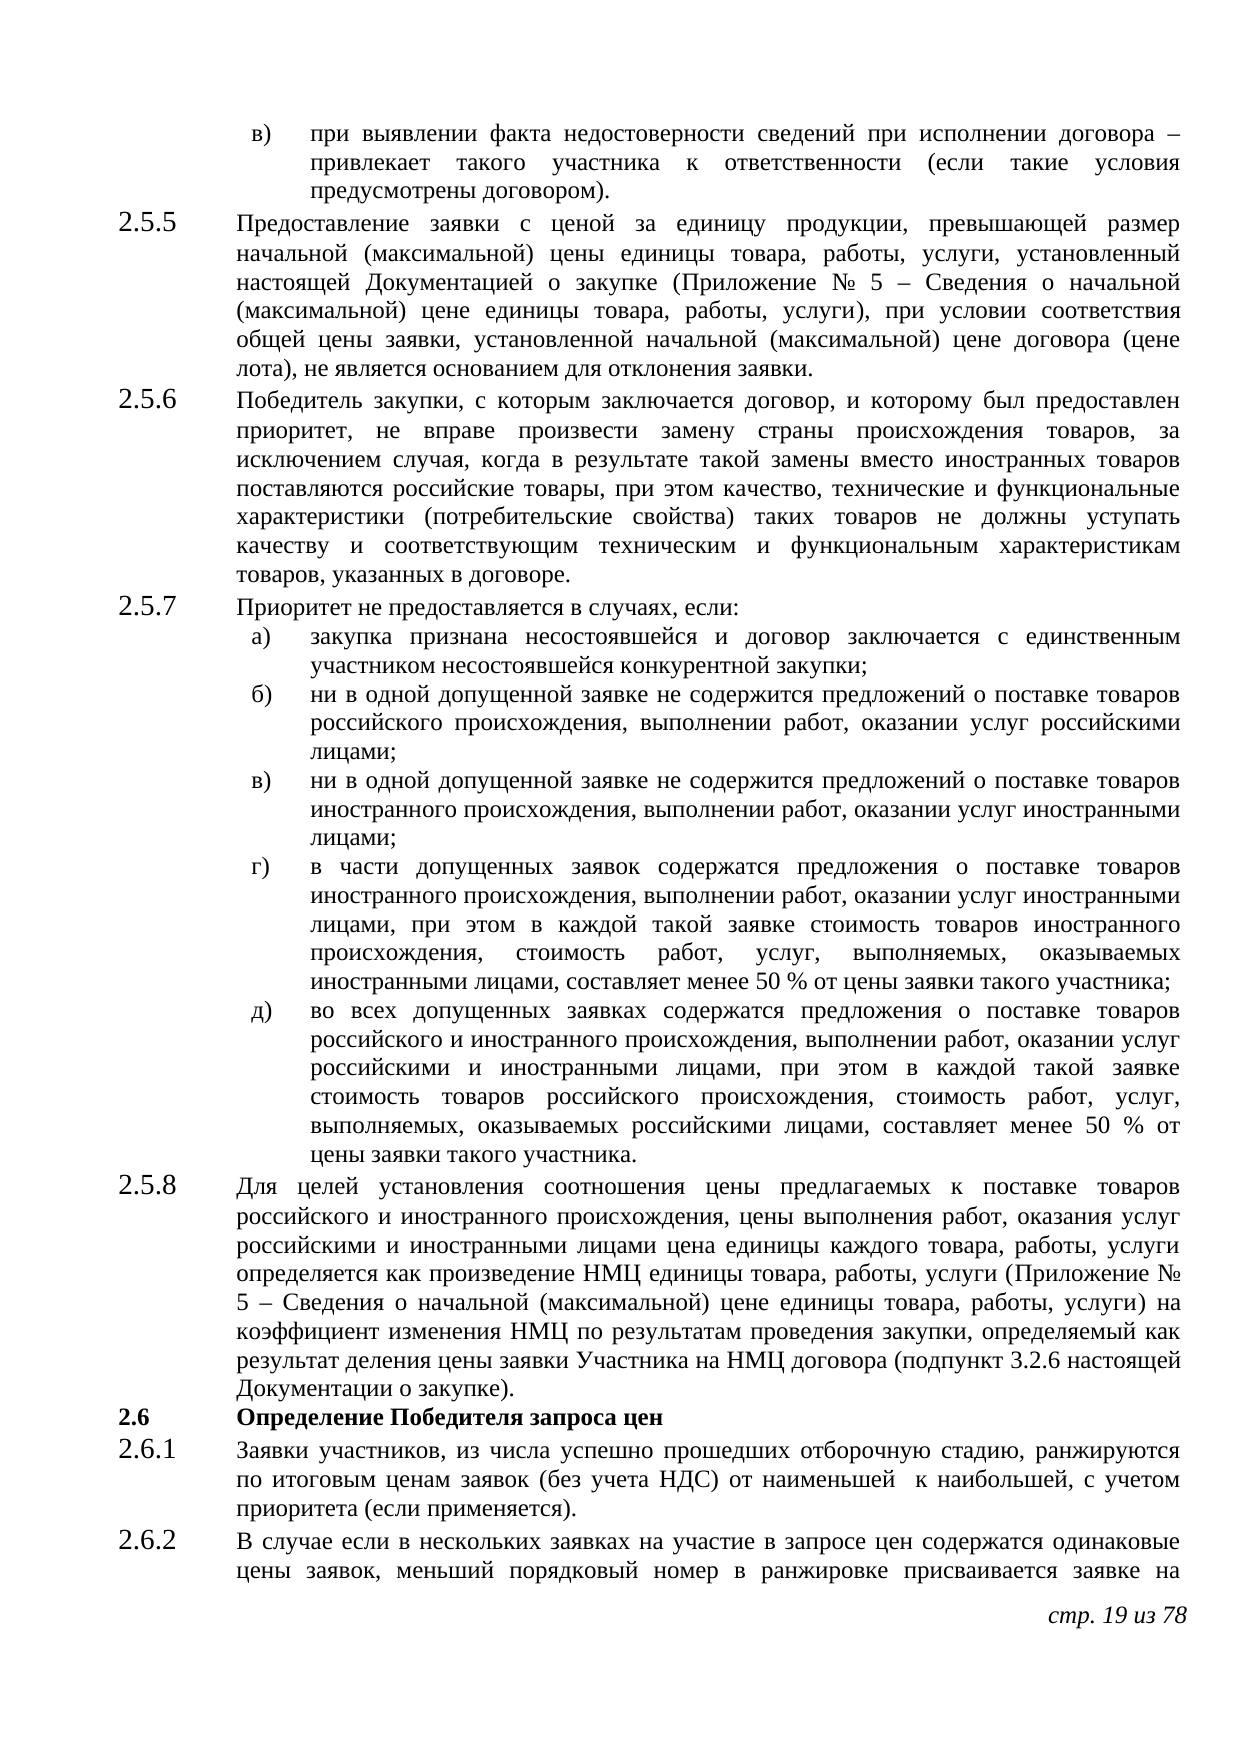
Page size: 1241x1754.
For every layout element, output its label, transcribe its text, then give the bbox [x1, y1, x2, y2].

text Заявки участников, из числа успешно прошедших отборочную стадию, ранжируются по итоговым ценам заявок (без учета НДС) от наименьшей к наибольшей, с учетом приоритета (если применяется). [118, 1431, 1181, 1522]
subtitle Определение Победителя запроса цен [118, 1402, 1181, 1431]
list Для целей установления соотношения цены предлагаемых к поставке товаров российского и иностранного происхождения, цены выполнения работ, оказания услуг российскими и иностранными лицами цена единицы каждого товара, работы, услуги определяется как произведение НМЦ единицы товара, работы, услуги (Приложение № 5 – Сведения о начальной (максимальной) цене единицы товара, работы, услуги) на коэффициент изменения НМЦ по результатам проведения закупки, определяемый как результат деления цены заявки Участника на НМЦ договора (подпункт 3.2.6 настоящей Документации о закупке). [118, 1167, 1181, 1402]
list во всех допущенных заявках содержатся предложения о поставке товаров российского и иностранного происхождения, выполнении работ, оказании услуг российскими и иностранными лицами, при этом в каждой такой заявке стоимость товаров российского происхождения, стоимость работ, услуг, выполняемых, оказываемых российскими лицами, составляет менее 50 % от цены заявки такого участника. [251, 995, 1181, 1167]
list Приоритет не предоставляется в случаях, если: [118, 588, 1181, 621]
list ни в одной допущенной заявке не содержится предложений о поставке товаров российского происхождения, выполнении работ, оказании услуг российскими лицами; [251, 679, 1181, 765]
list Победитель закупки, с которым заключается договор, и которому был предоставлен приоритет, не вправе произвести замену страны происхождения товаров, за исключением случая, когда в результате такой замены вместо иностранных товаров поставляются российские товары, при этом качество, технические и функциональные характеристики (потребительские свойства) таких товаров не должны уступать качеству и соответствующим техническим и функциональным характеристикам товаров, указанных в договоре. [118, 382, 1181, 588]
list закупка признана несостоявшейся и договор заключается с единственным участником несостоявшейся конкурентной закупки; [251, 621, 1181, 679]
list Предоставление заявки с ценой за единицу продукции, превышающей размер начальной (максимальной) цены единицы товара, работы, услуги, установленный настоящей Документацией о закупке (Приложение № 5 – Сведения о начальной (максимальной) цене единицы товара, работы, услуги), при условии соответствия общей цены заявки, установленной начальной (максимальной) цене договора (цене лота), не является основанием для отклонения заявки. [118, 204, 1181, 382]
list ни в одной допущенной заявке не содержится предложений о поставке товаров иностранного происхождения, выполнении работ, оказании услуг иностранными лицами; [251, 765, 1181, 851]
list при выявлении факта недостоверности сведений при исполнении договора – привлекает такого участника к ответственности (если такие условия предусмотрены договором). [251, 118, 1181, 204]
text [118, 1522, 1181, 1584]
list в части допущенных заявок содержатся предложения о поставке товаров иностранного происхождения, выполнении работ, оказании услуг иностранными лицами, при этом в каждой такой заявке стоимость товаров иностранного происхождения, стоимость работ, услуг, выполняемых, оказываемых иностранными лицами, составляет менее 50 % от цены заявки такого участника; [251, 851, 1181, 995]
